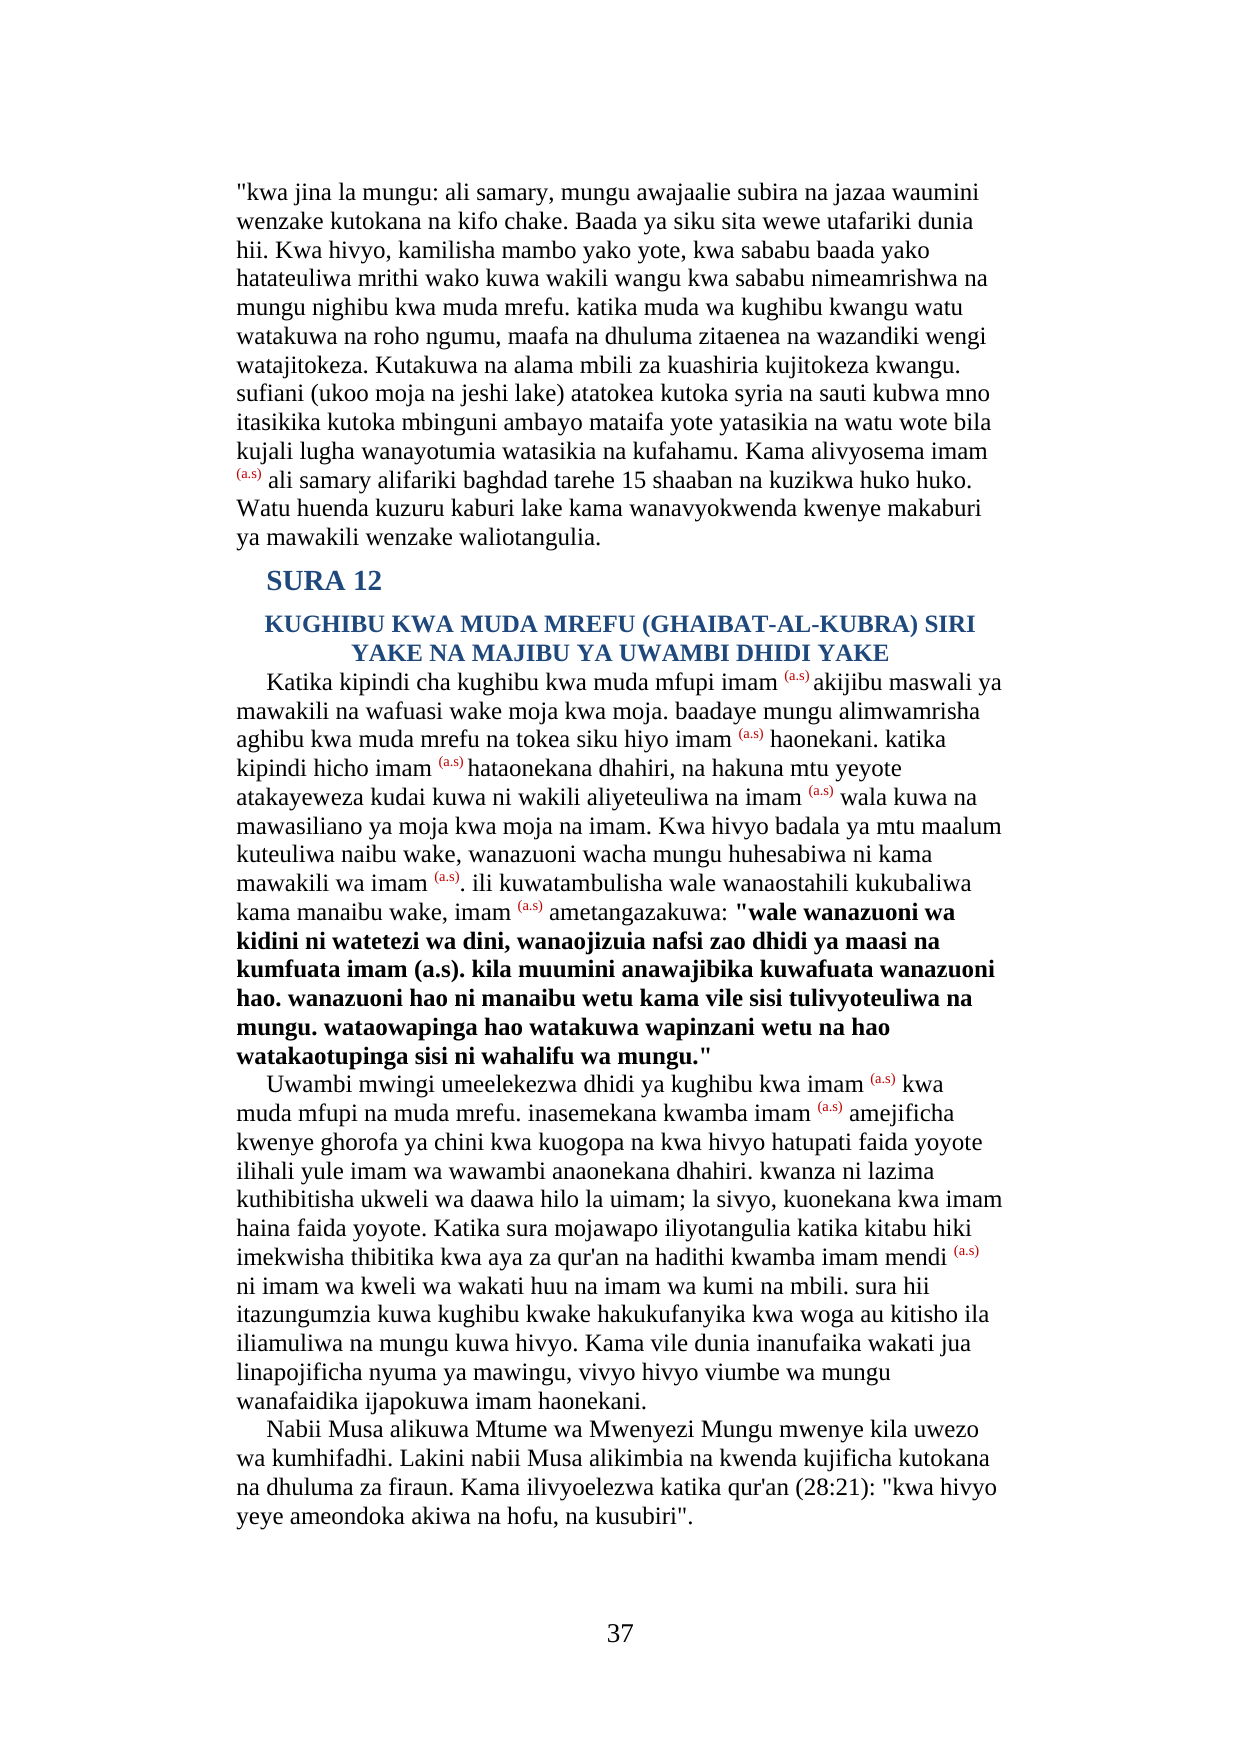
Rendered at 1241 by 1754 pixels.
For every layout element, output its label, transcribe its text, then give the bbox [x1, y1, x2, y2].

text Katika kipindi cha kughibu kwa muda mfupi imam (a.s) akijibu maswali ya mawakili na wafuasi wake moja kwa moja. baadaye mungu alimwamrisha aghibu kwa muda mrefu na tokea siku hiyo imam (a.s) haonekani. katika kipindi hicho imam (a.s) hataonekana dhahiri, na hakuna mtu yeyote atakayeweza kudai kuwa ni wakili aliyeteuliwa na imam (a.s) wala kuwa na mawasiliano ya moja kwa moja na imam. Kwa hivyo badala ya mtu maalum kuteuliwa naibu wake, wanazuoni wacha mungu huhesabiwa ni kama mawakili wa imam (a.s). ili kuwatambulisha wale wanaostahili kukubaliwa kama manaibu wake, imam (a.s) ametangazakuwa: "wale wanazuoni wa kidini ni watetezi wa dini, wanaojizuia nafsi zao dhidi ya maasi na kumfuata imam (a.s). kila muumini anawajibika kuwafuata wanazuoni hao. wanazuoni hao ni manaibu wetu kama vile sisi tulivyoteuliwa na mungu. wataowapinga hao watakuwa wapinzani wetu na hao watakaotupinga sisi ni wahalifu wa mungu." [236, 667, 1004, 1069]
text Uwambi mwingi umeelekezwa dhidi ya kughibu kwa imam (a.s) kwa muda mfupi na muda mrefu. inasemekana kwamba imam (a.s) amejificha kwenye ghorofa ya chini kwa kuogopa na kwa hivyo hatupati faida yoyote ilihali yule imam wa wawambi anaonekana dhahiri. kwanza ni lazima kuthibitisha ukweli wa daawa hilo la uimam; la sivyo, kuonekana kwa imam haina faida yoyote. Katika sura mojawapo iliyotangulia katika kitabu hiki imekwisha thibitika kwa aya za qur'an na hadithi kwamba imam mendi (a.s) ni imam wa kweli wa wakati huu na imam wa kumi na mbili. sura hii itazungumzia kuwa kughibu kwake hakukufanyika kwa woga au kitisho ila iliamuliwa na mungu kuwa hivyo. Kama vile dunia inanufaika wakati jua linapojificha nyuma ya mawingu, vivyo hivyo viumbe wa mungu wanafaidika ijapokuwa imam haonekani. [236, 1069, 1004, 1414]
subtitle SURA 12 [236, 563, 1004, 597]
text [236, 177, 1004, 551]
subtitle KUGHIBU KWA MUDA MREFU (GHAIBAT-AL-KUBRA) SIRI YAKE NA MAJIBU YA UWAMBI DHIDI YAKE [236, 609, 1004, 667]
text Nabii Musa alikuwa Mtume wa Mwenyezi Mungu mwenye kila uwezo wa kumhifadhi. Lakini nabii Musa alikimbia na kwenda kujificha kutokana na dhuluma za firaun. Kama ilivyoelezwa katika qur'an (28:21): "kwa hivyo yeye ameondoka akiwa na hofu, na kusubiri". [236, 1414, 1004, 1529]
